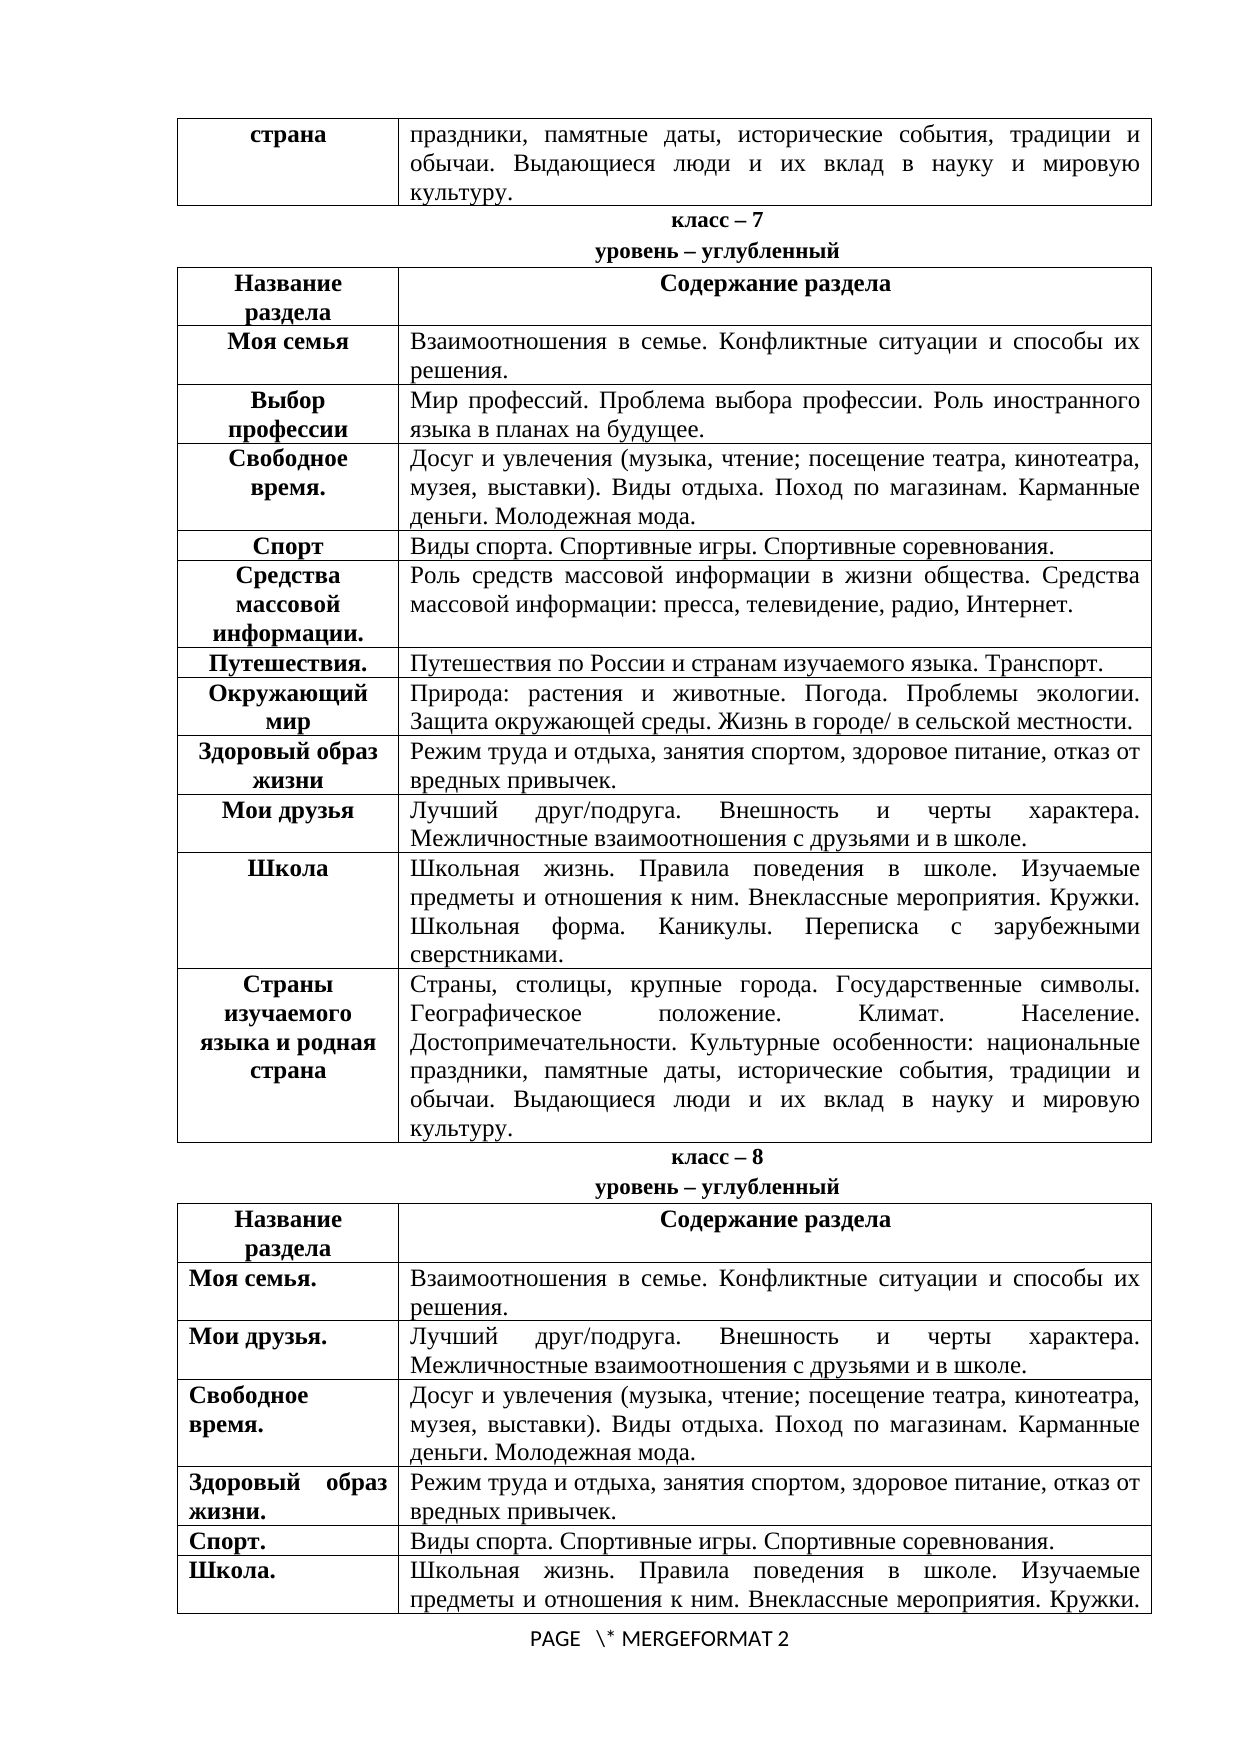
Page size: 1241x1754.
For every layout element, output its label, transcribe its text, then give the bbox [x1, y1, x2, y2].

table_cell Свободное время. [178, 1380, 398, 1466]
table_header Содержание раздела [399, 268, 1151, 325]
table_header Название раздела [178, 268, 398, 325]
table_cell Спорт. [178, 1526, 398, 1554]
table_cell Школа. [178, 1556, 398, 1613]
table_cell Окружающий мир [178, 678, 398, 735]
text уровень – углубленный [312, 1173, 1122, 1199]
table_cell Средства массовой информации. [178, 561, 398, 647]
table_cell Путешествия по России и странам изучаемого языка. Транспорт. [399, 648, 1151, 677]
table_cell Лучший друг/подруга. Внешность и черты характера. Межличностные взаимоотношения с друзьями и в школе. [399, 795, 1151, 852]
table_cell Моя семья. [178, 1263, 398, 1320]
table_cell Досуг и увлечения (музыка, чтение; посещение театра, кинотеатра, музея, выставки). Виды отдыха. Поход по магазинам. Карманные деньги. Молодежная мода. [399, 444, 1151, 530]
table_cell Взаимоотношения в семье. Конфликтные ситуации и способы их решения. [399, 1263, 1151, 1320]
table_cell Лучший друг/подруга. Внешность и черты характера. Межличностные взаимоотношения с друзьями и в школе. [399, 1321, 1151, 1379]
table_cell Школа [178, 853, 398, 968]
table_header Название раздела [178, 1204, 398, 1262]
table_cell Мои друзья. [178, 1321, 398, 1379]
table_cell Мир профессий. Проблема выбора профессии. Роль иностранного языка в планах на будущее. [399, 385, 1151, 442]
table_cell Режим труда и отдыха, занятия спортом, здоровое питание, отказ от вредных привычек. [399, 1467, 1151, 1525]
table_cell Досуг и увлечения (музыка, чтение; посещение театра, кинотеатра, музея, выставки). Виды отдыха. Поход по магазинам. Карманные деньги. Молодежная мода. [399, 1380, 1151, 1466]
table_cell Здоровый образ жизни [178, 736, 398, 794]
table_cell Виды спорта. Спортивные игры. Спортивные соревнования. [399, 531, 1151, 559]
table_cell Роль средств массовой информации в жизни общества. Средства массовой информации: пресса, телевидение, радио, Интернет. [399, 561, 1151, 647]
table_cell Режим труда и отдыха, занятия спортом, здоровое питание, отказ от вредных привычек. [399, 736, 1151, 794]
table_cell Моя семья [178, 326, 398, 384]
table_cell Выбор профессии [178, 385, 398, 442]
table_cell Природа: растения и животные. Погода. Проблемы экологии. Защита окружающей среды. Жизнь в городе/ в сельской местности. [399, 678, 1151, 735]
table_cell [178, 119, 398, 205]
table_cell Спорт [178, 531, 398, 559]
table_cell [399, 119, 1151, 205]
table_cell Здоровый образ жизни. [178, 1467, 398, 1525]
table_cell Путешествия. [178, 648, 398, 677]
text класс – 7 [312, 206, 1122, 233]
table_cell Взаимоотношения в семье. Конфликтные ситуации и способы их решения. [399, 326, 1151, 384]
table_cell Страны изучаемого языка и родная страна [178, 969, 398, 1142]
text уровень – углубленный [312, 237, 1122, 263]
text класс – 8 [312, 1143, 1122, 1169]
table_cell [399, 1556, 1151, 1613]
table_cell Мои друзья [178, 795, 398, 852]
table_cell Свободное время. [178, 444, 398, 530]
table_header Содержание раздела [399, 1204, 1151, 1262]
table_cell Виды спорта. Спортивные игры. Спортивные соревнования. [399, 1526, 1151, 1554]
